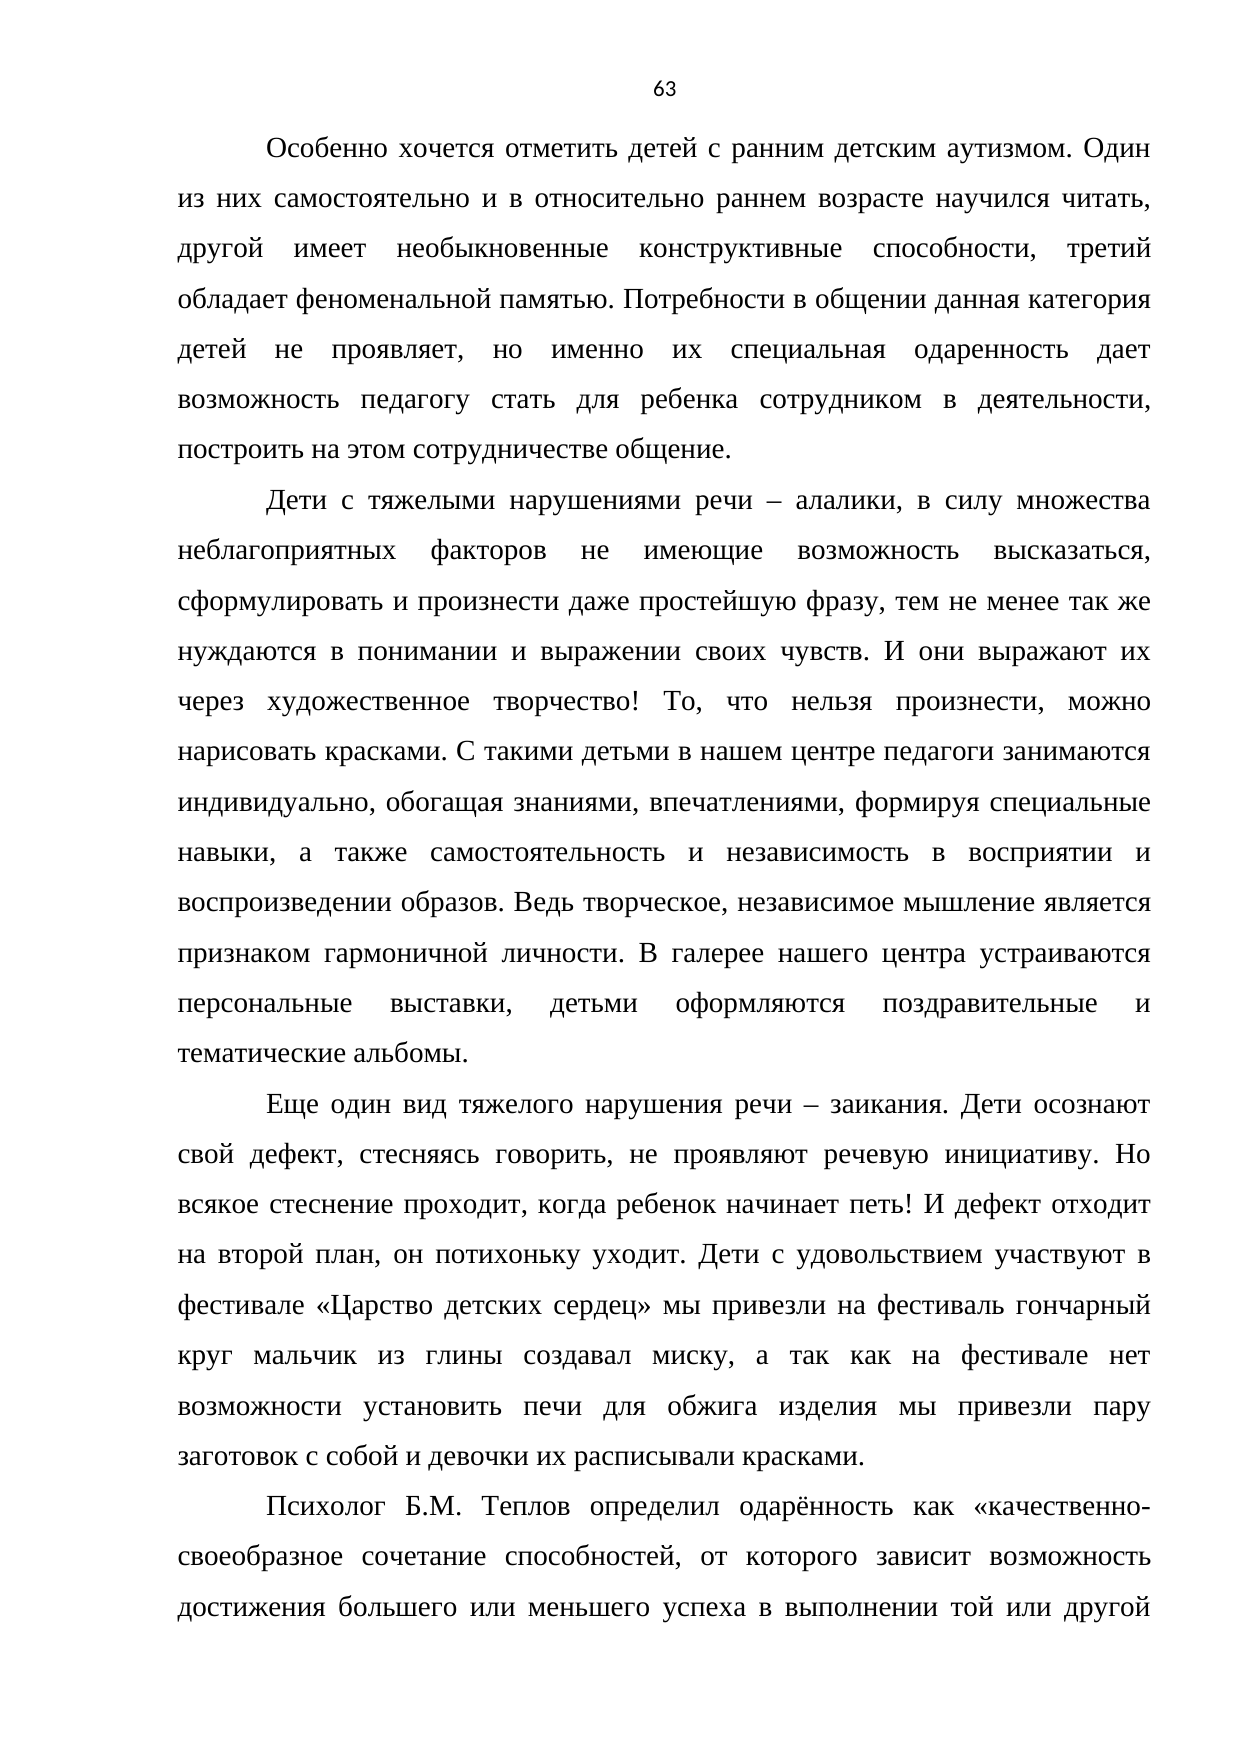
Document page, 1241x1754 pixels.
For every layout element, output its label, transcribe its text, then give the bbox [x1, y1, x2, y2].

text Дети с тяжелыми нарушениями речи – алалики, в силу множества неблагоприятных факторов не имеющие возможность высказаться, сформулировать и произнести даже простейшую фразу, тем не менее так же нуждаются в понимании и выражении своих чувств. И они выражают их через художественное творчество! То, что нельзя произнести, можно нарисовать красками. С такими детьми в нашем центре педагоги занимаются индивидуально, обогащая знаниями, впечатлениями, формируя специальные навыки, а также самостоятельность и независимость в восприятии и воспроизведении образов. Ведь творческое, независимое мышление является признаком гармоничной личности. В галерее нашего центра устраиваются персональные выставки, детьми оформляются поздравительные и тематические альбомы. [177, 482, 1152, 1069]
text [177, 1488, 1152, 1622]
text Еще один вид тяжелого нарушения речи – заикания. Дети осознают свой дефект, стесняясь говорить, не проявляют речевую инициативу. Но всякое стеснение проходит, когда ребенок начинает петь! И дефект отходит на второй план, он потихоньку уходит. Дети с удовольствием участвуют в фестивале «Царство детских сердец» мы привезли на фестиваль гончарный круг мальчик из глины создавал миску, а так как на фестивале нет возможности установить печи для обжига изделия мы привезли пару заготовок с собой и девочки их расписывали красками. [177, 1086, 1152, 1471]
text Особенно хочется отметить детей с ранним детским аутизмом. Один из них самостоятельно и в относительно раннем возрасте научился читать, другой имеет необыкновенные конструктивные способности, третий обладает феноменальной памятью. Потребности в общении данная категория детей не проявляет, но именно их специальная одаренность дает возможность педагогу стать для ребенка сотрудником в деятельности, построить на этом сотрудничестве общение. [177, 130, 1152, 465]
